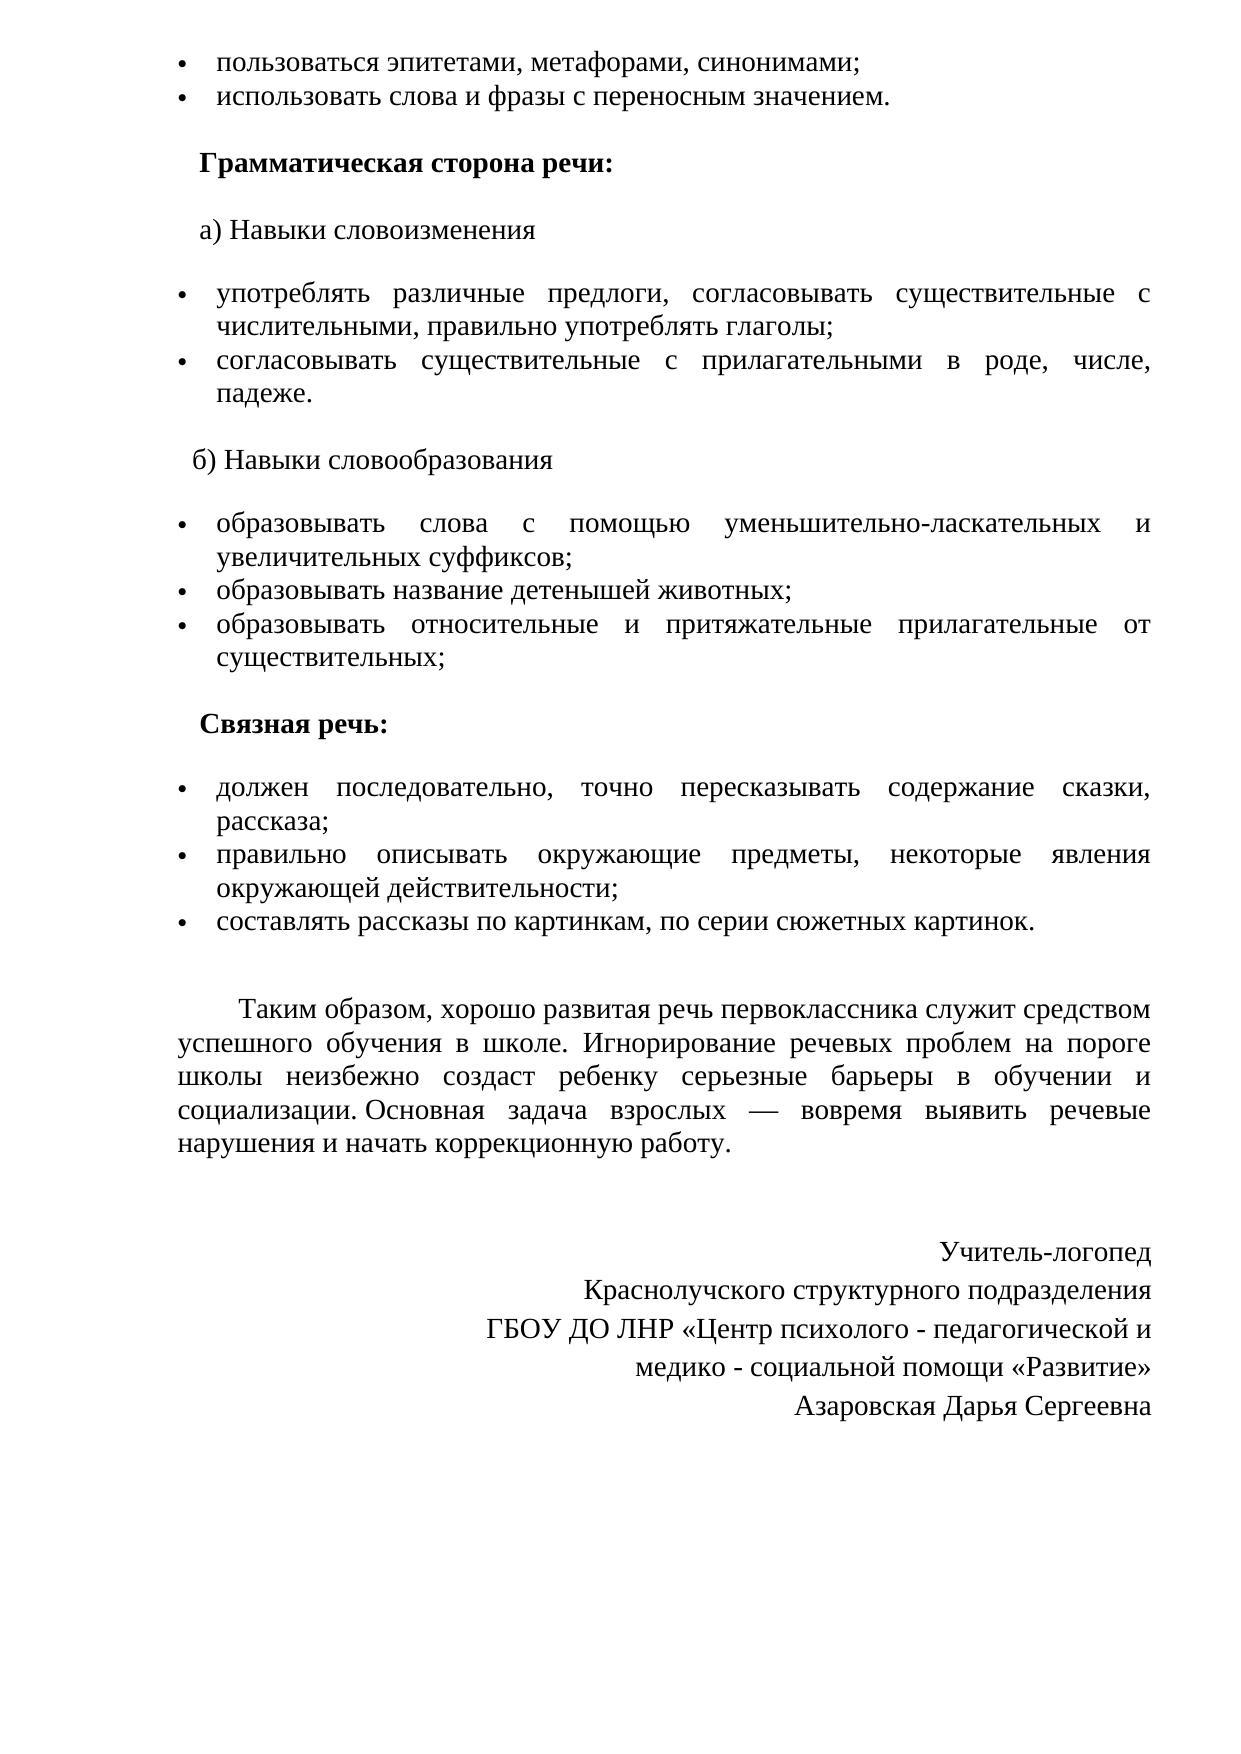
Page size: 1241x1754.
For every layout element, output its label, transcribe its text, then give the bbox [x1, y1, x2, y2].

text Грамматическая сторона речи: [177, 145, 1152, 178]
list образовывать название детенышей животных; [179, 572, 1152, 606]
list согласовывать существительные с прилагательными в роде, числе, падеже. [179, 342, 1152, 409]
list должен последовательно, точно пересказывать содержание сказки, рассказа; [179, 769, 1152, 836]
text а) Навыки словоизменения [177, 212, 1152, 246]
text ГБОУ ДО ЛНР «Центр психолого - педагогической и [177, 1311, 1152, 1344]
text б) Навыки словообразования [177, 442, 1152, 476]
list употреблять различные предлоги, согласовывать существительные с числительными, правильно употреблять глаголы; [179, 275, 1152, 342]
text Краснолучского структурного подразделения [177, 1272, 1152, 1306]
list использовать слова и фразы с переносным значением. [179, 78, 1152, 111]
text Связная речь: [177, 706, 1152, 740]
list составлять рассказы по картинкам, по серии сюжетных картинок. [179, 903, 1152, 937]
list пользоваться эпитетами, метафорами, синонимами; [179, 44, 1152, 78]
list образовывать относительные и притяжательные прилагательные от существительных; [179, 606, 1152, 673]
text Азаровская Дарья Сергеевна [177, 1388, 1152, 1421]
list образовывать слова с помощью уменьшительно-ласкательных и увеличительных суффиксов; [179, 505, 1152, 572]
text медико - социальной помощи «Развитие» [177, 1349, 1152, 1383]
text Учитель-логопед [177, 1234, 1152, 1267]
list правильно описывать окружающие предметы, некоторые явления окружающей действительности; [179, 836, 1152, 903]
text Таким образом, хорошо развитая речь первоклассника служит средством успешного обучения в школе. Игнорирование речевых проблем на пороге школы неизбежно создаст ребенку серьезные барьеры в обучении и социализации. Основная задача взрослых — вовремя выявить речевые нарушения и начать коррекционную работу. [177, 991, 1152, 1159]
